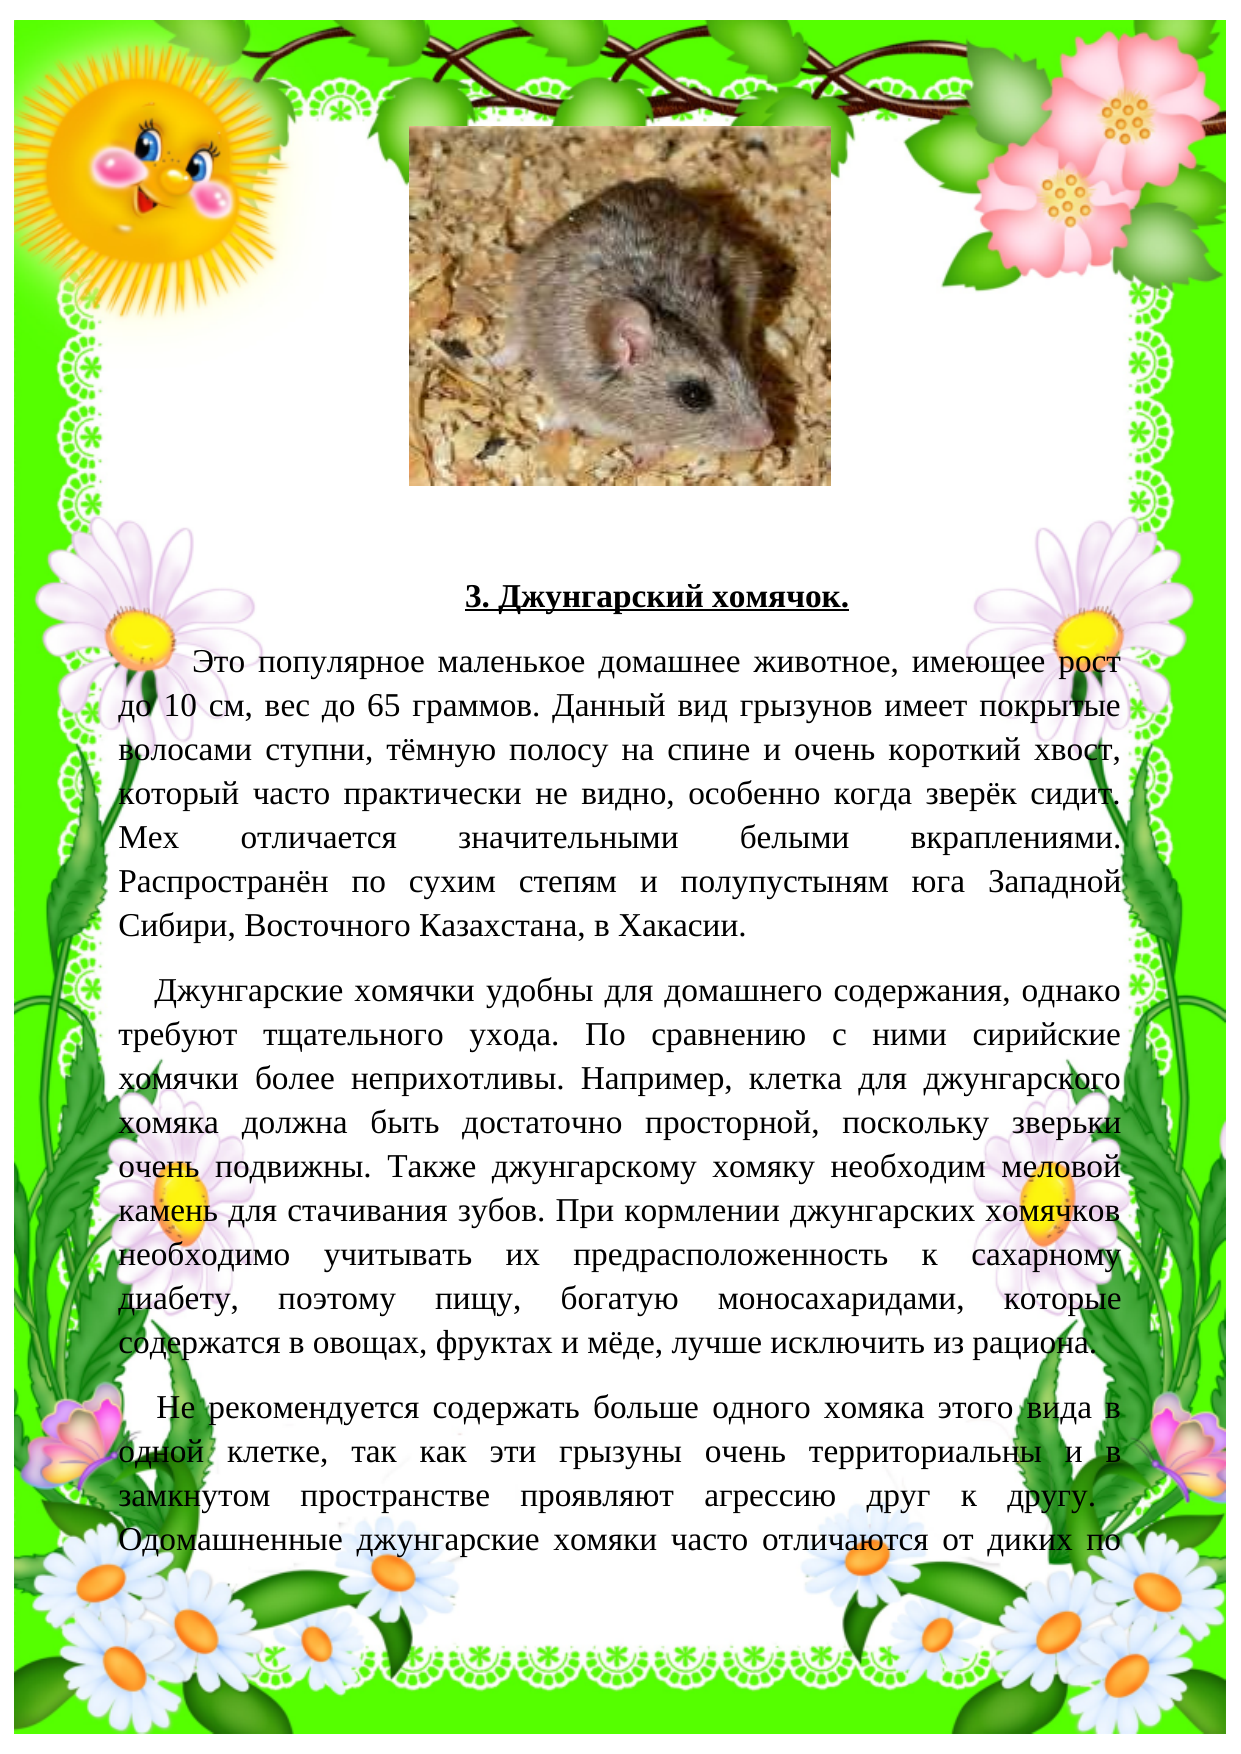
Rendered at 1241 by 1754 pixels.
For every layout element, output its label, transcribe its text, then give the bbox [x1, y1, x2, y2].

picture [14, 20, 1226, 1734]
text 3. Джунгарский хомячок. [118, 576, 1122, 614]
text Джунгарские хомячки удобны для домашнего содержания, однако требуют тщательного ухода. По сравнению с ними сирийские хомячки более неприхотливы. Например, клетка для джунгарского хомяка должна быть достаточно просторной, поскольку зверьки очень подвижны. Также джунгарскому хомяку необходим меловой камень для стачивания зубов. При кормлении джунгарских хомячков необходимо учитывать их предрасположенность к сахарному диабету, поэтому пищу, богатую моносахаридами, которые содержатся в овощах, фруктах и мёде, лучше исключить из рациона. [118, 970, 1122, 1361]
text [118, 1387, 1122, 1558]
text Это популярное маленькое домашнее животное, имеющее рост до , вес до . Данный вид грызунов имеет покрытые волосами ступни, тёмную полосу на спине и очень короткий хвост, который часто практически не видно, особенно когда зверёк сидит. Мех отличается значительными белыми вкраплениями. Распространён по сухим степям и полупустыням юга Западной Сибири, Восточного Казахстана, в Хакасии. [118, 641, 1122, 943]
